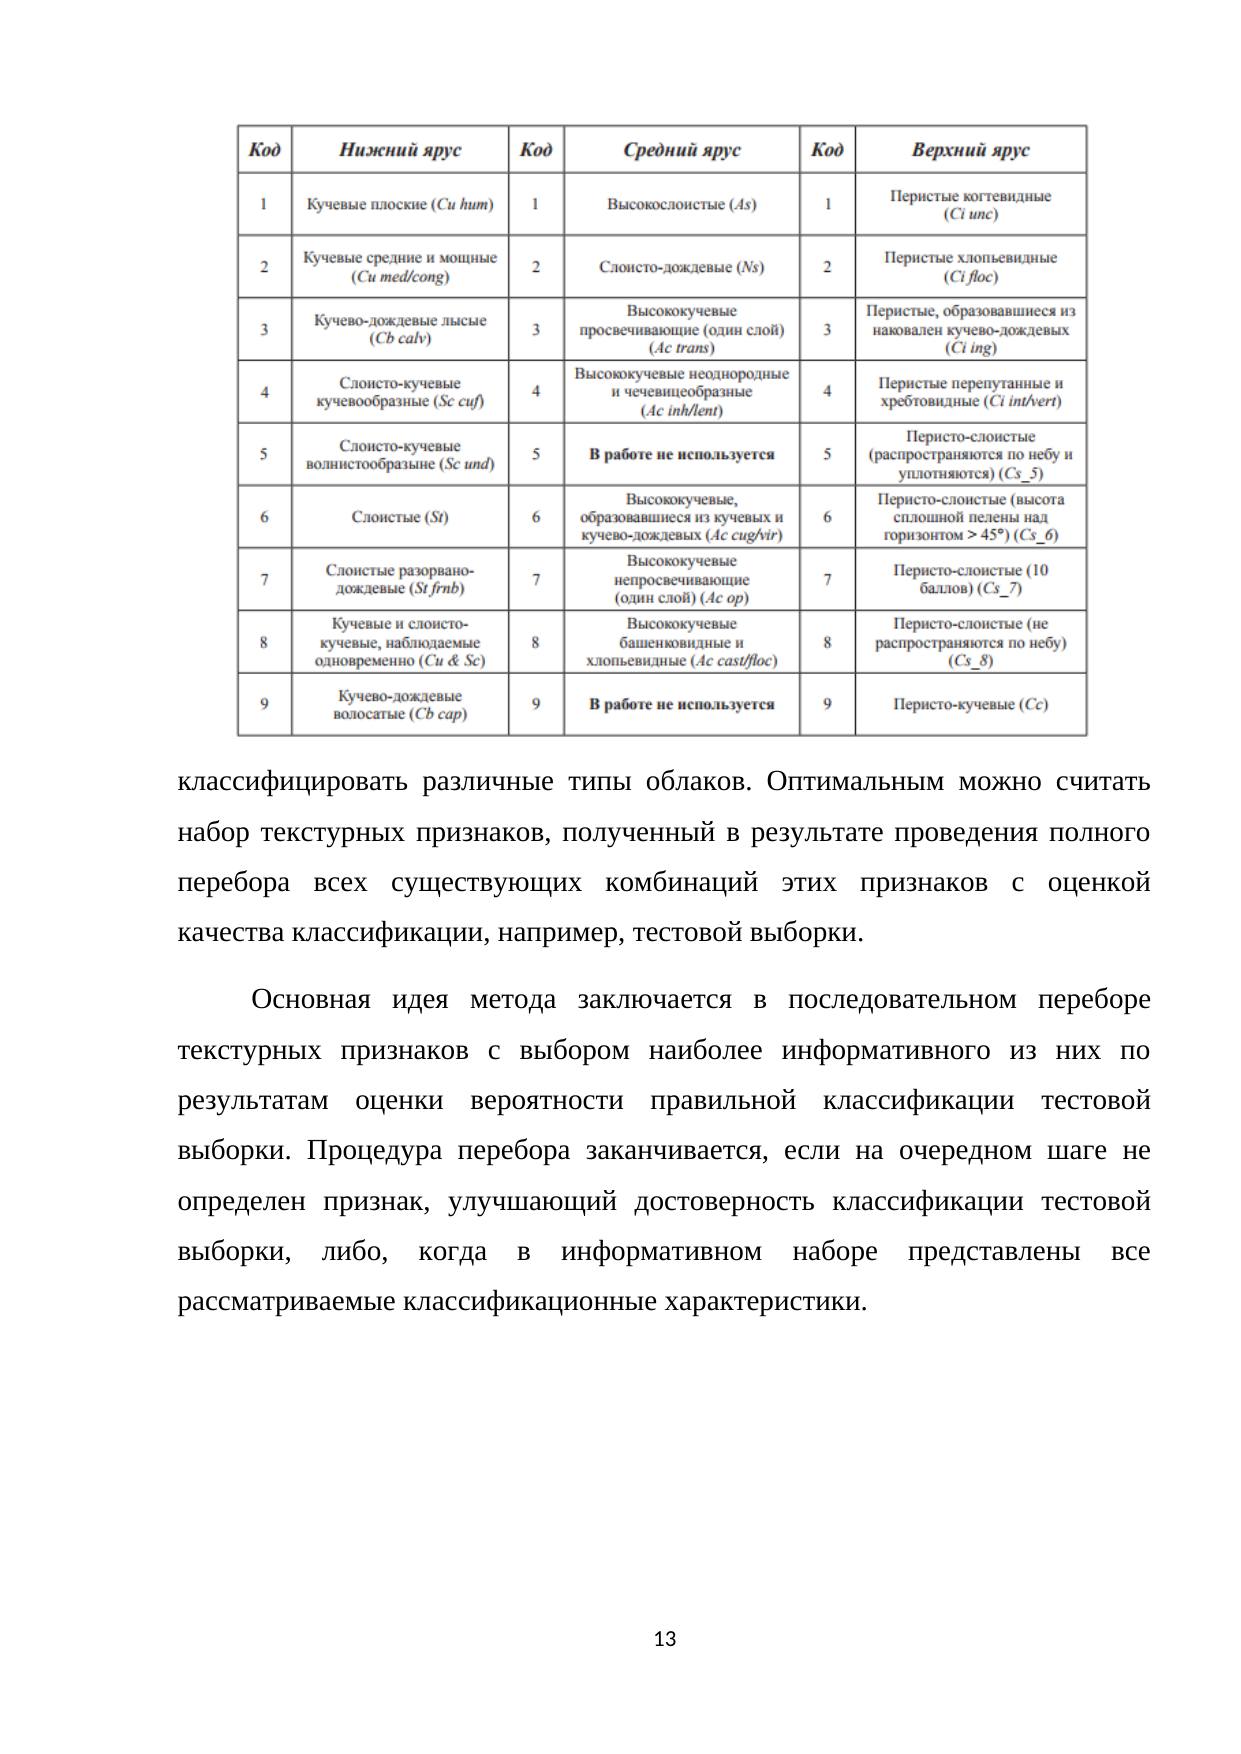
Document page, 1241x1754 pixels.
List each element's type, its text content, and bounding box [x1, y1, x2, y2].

text классифицировать различные типы облаков. Оптимальным можно считать набор текстурных признаков, полученный в результате проведения полного перебора всех существующих комбинаций этих признаков с оценкой качества классификации, например, тестовой выборки. [177, 763, 1152, 948]
text Основная идея метода заключается в последовательном переборе текстурных признаков с выбором наиболее информативного из них по результатам оценки вероятности правильной классификации тестовой выборки. Процедура перебора заканчивается, если на очередном шаге не определен признак, улучшающий достоверность классификации тестовой выборки, либо, когда в информативном наборе представлены все рассматриваемые классификационные характеристики. [177, 981, 1152, 1317]
picture [231, 118, 1098, 745]
